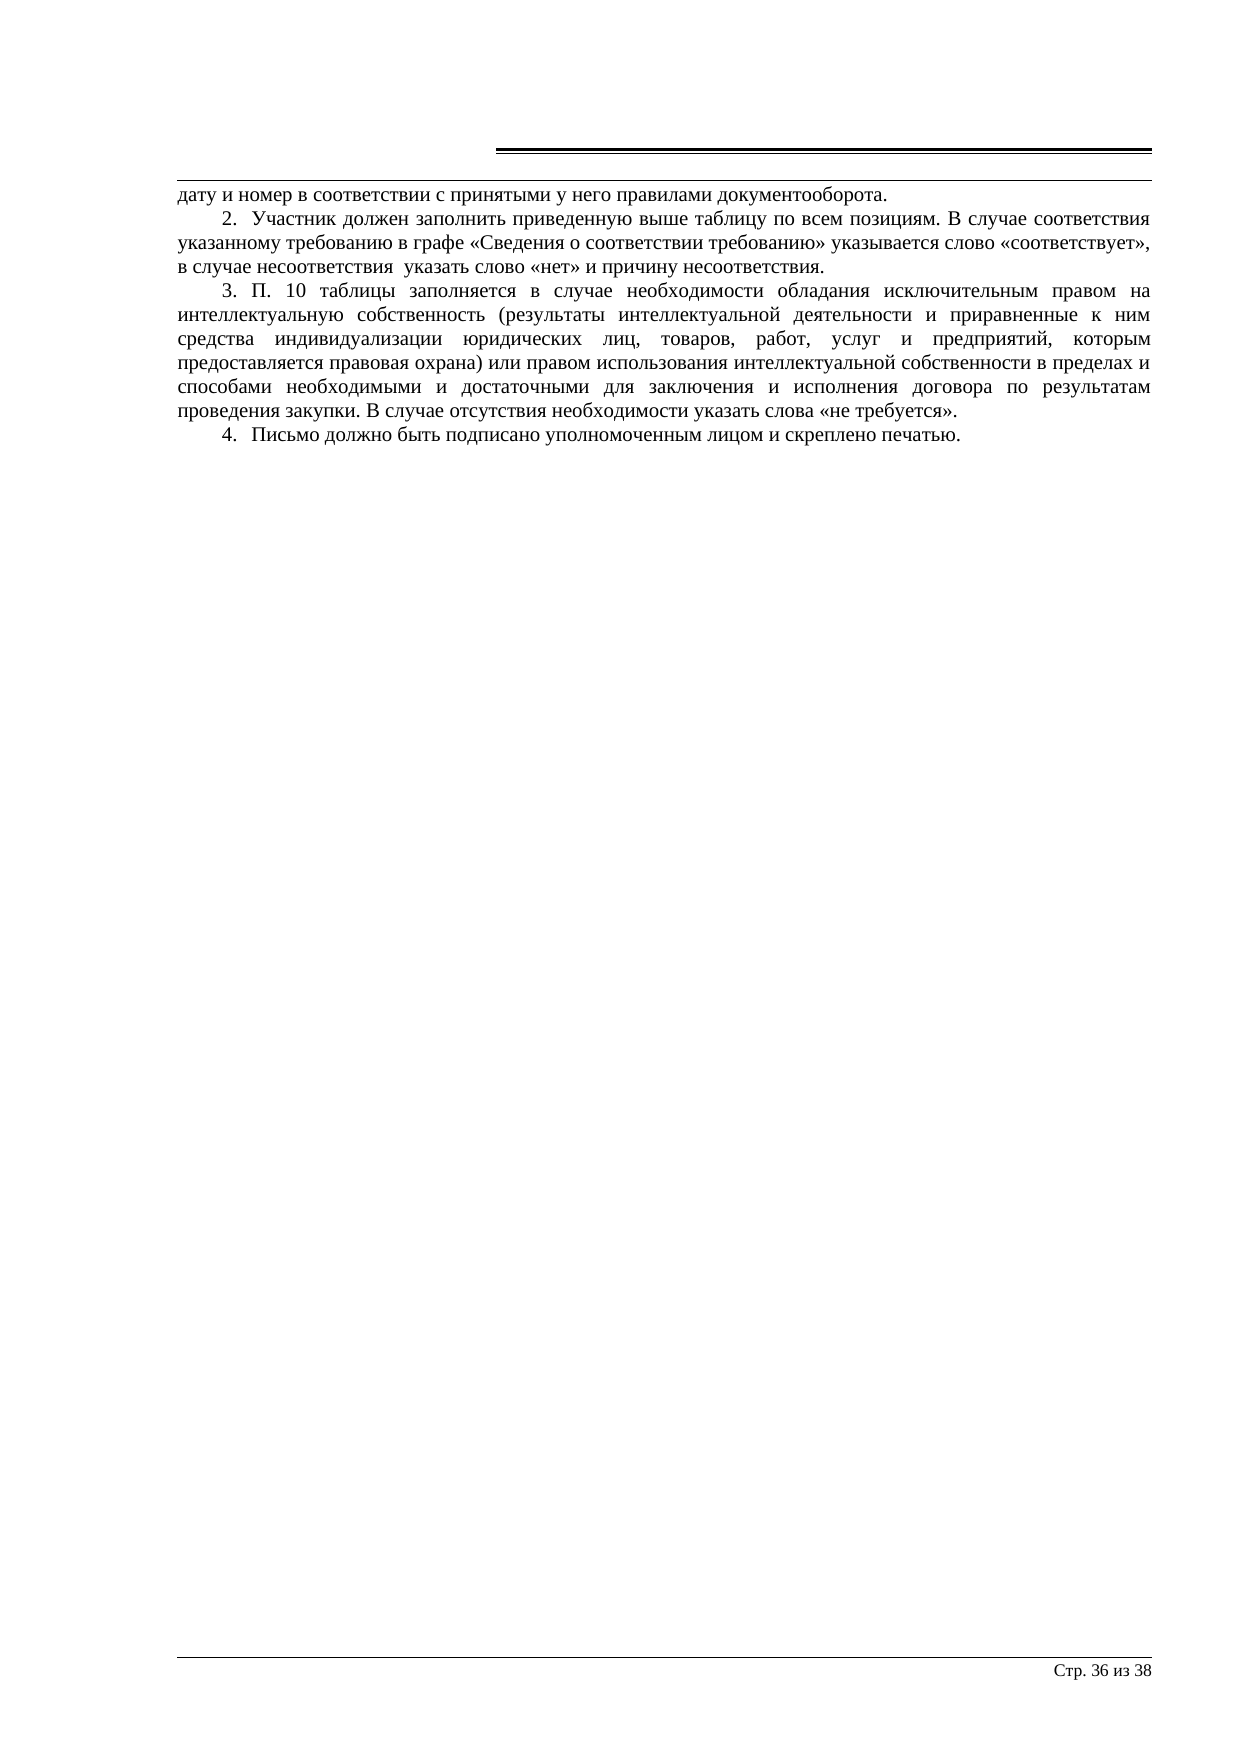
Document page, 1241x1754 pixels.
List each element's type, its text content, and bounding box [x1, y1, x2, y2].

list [177, 181, 1152, 206]
list П. 10 таблицы заполняется в случае необходимости обладания исключительным правом на интеллектуальную собственность (результаты интеллектуальной деятельности и приравненные к ним средства индивидуализации юридических лиц, товаров, работ, услуг и предприятий, которым предоставляется правовая охрана) или правом использования интеллектуальной собственности в пределах и способами необходимыми и достаточными для заключения и исполнения договора по результатам проведения закупки. В случае отсутствия необходимости указать слова «не требуется». [177, 278, 1152, 422]
list Участник должен заполнить приведенную выше таблицу по всем позициям. В случае соответствия указанному требованию в графе «Сведения о соответствии требованию» указывается слово «соответствует», в случае несоответствия указать слово «нет» и причину несоответствия. [177, 206, 1152, 278]
list Письмо должно быть подписано уполномоченным лицом и скреплено печатью. [177, 422, 1152, 446]
